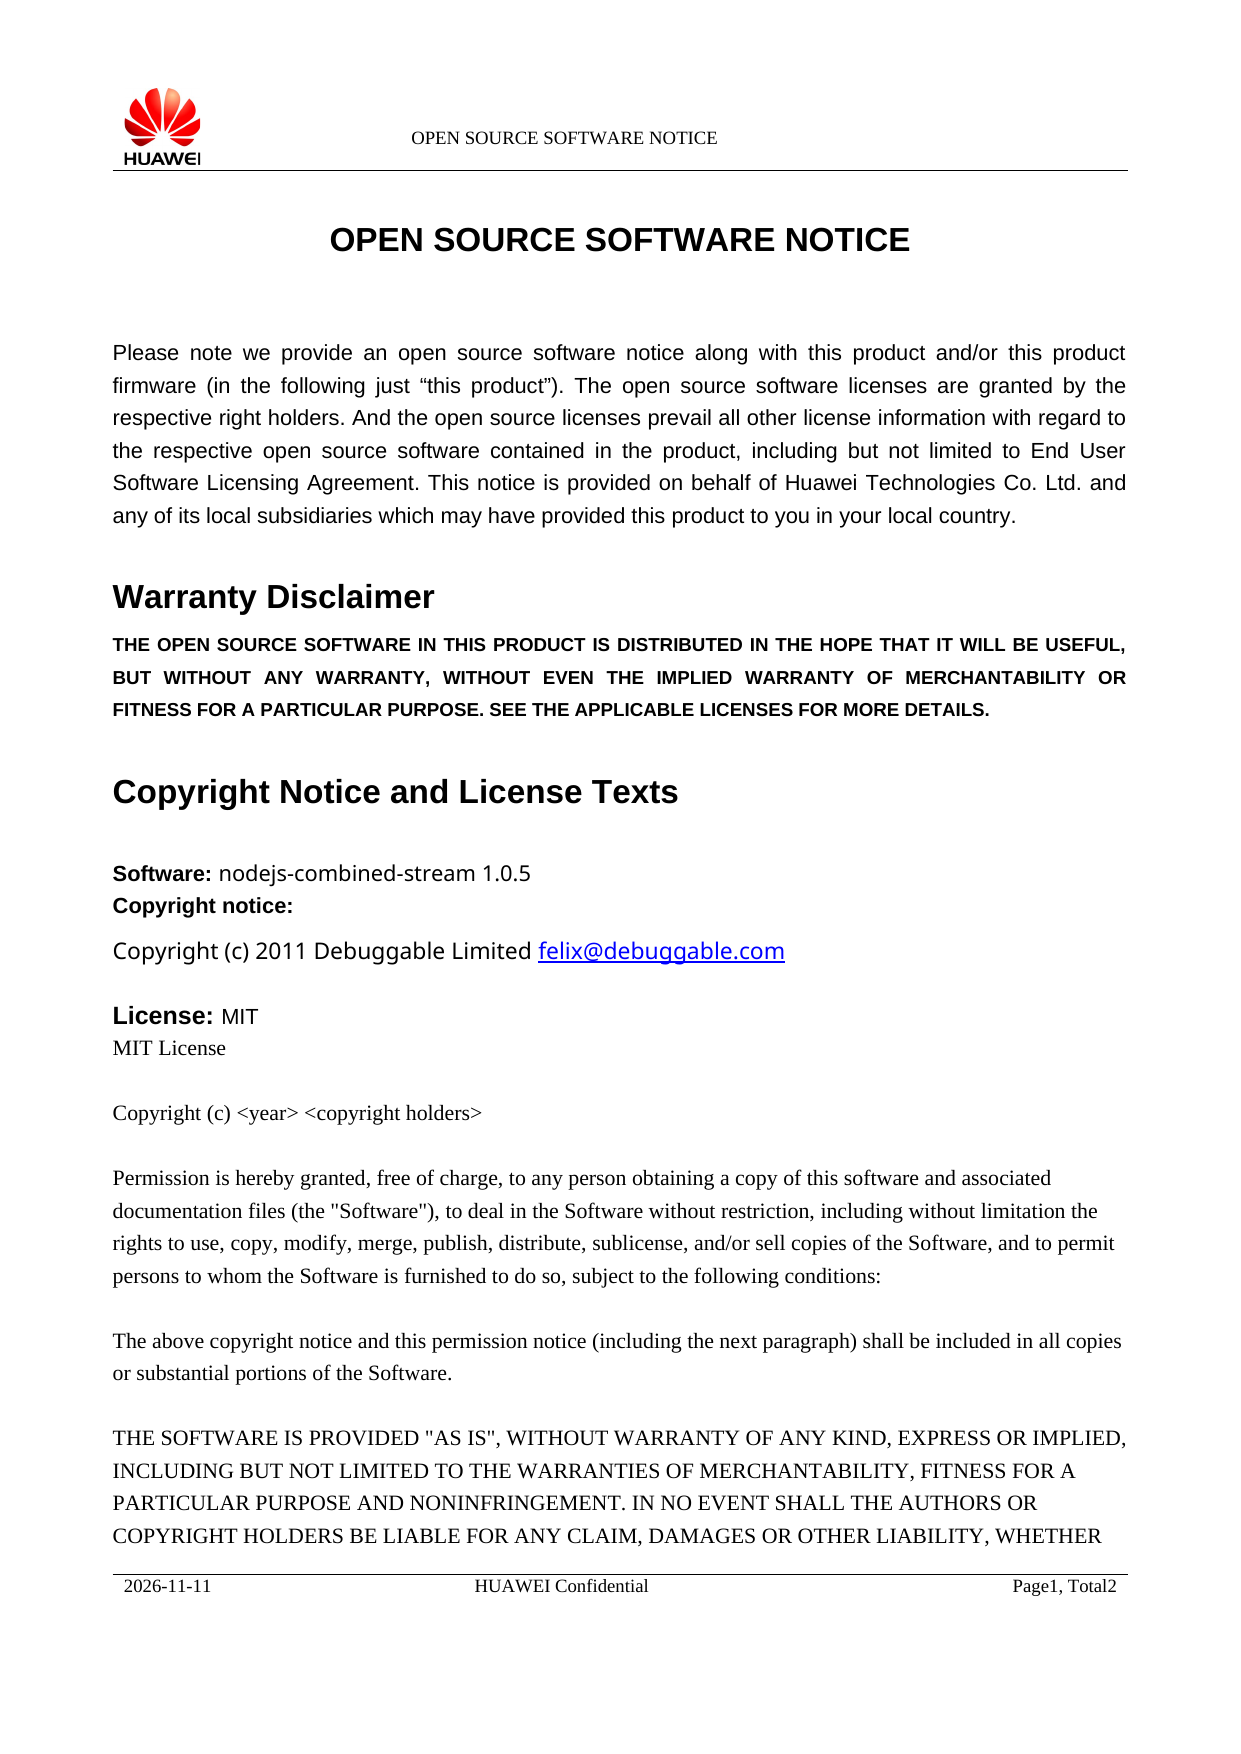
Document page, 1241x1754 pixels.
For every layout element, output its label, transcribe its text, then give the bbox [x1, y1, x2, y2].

text Copyright notice: [112, 889, 1128, 921]
text Please note we provide an open source software notice along with this product and/or this product firmware (in the following just “this product”). The open source software licenses are granted by the respective right holders. And the open source licenses prevail all other license information with regard to the respective open source software contained in the product, including but not limited to End User Software Licensing Agreement. This notice is provided on behalf of Huawei Technologies Co. Ltd. and any of its local subsidiaries which may have provided this product to you in your local country. [112, 336, 1128, 531]
picture [124, 88, 201, 165]
text Warranty Disclaimer [112, 564, 1128, 629]
title Software: nodejs-combined-stream 1.0.5 [112, 856, 1128, 889]
text Copyright Notice and License Texts [112, 759, 1128, 824]
text License: MIT [112, 999, 1128, 1031]
text Copyright (c) 2011 Debuggable Limited felix@debuggable.com [112, 934, 1128, 966]
text The open source software in this product is distributed in the hope that it will be useful, but WITHOUT ANY WARRANTY, without even the implied warranty of MERCHANTABILITY or FITNESS FOR A PARTICULAR PURPOSE. See the applicable licenses for more details. [112, 629, 1128, 726]
text OPEN SOURCE SOFTWARE NOTICE [112, 206, 1128, 271]
